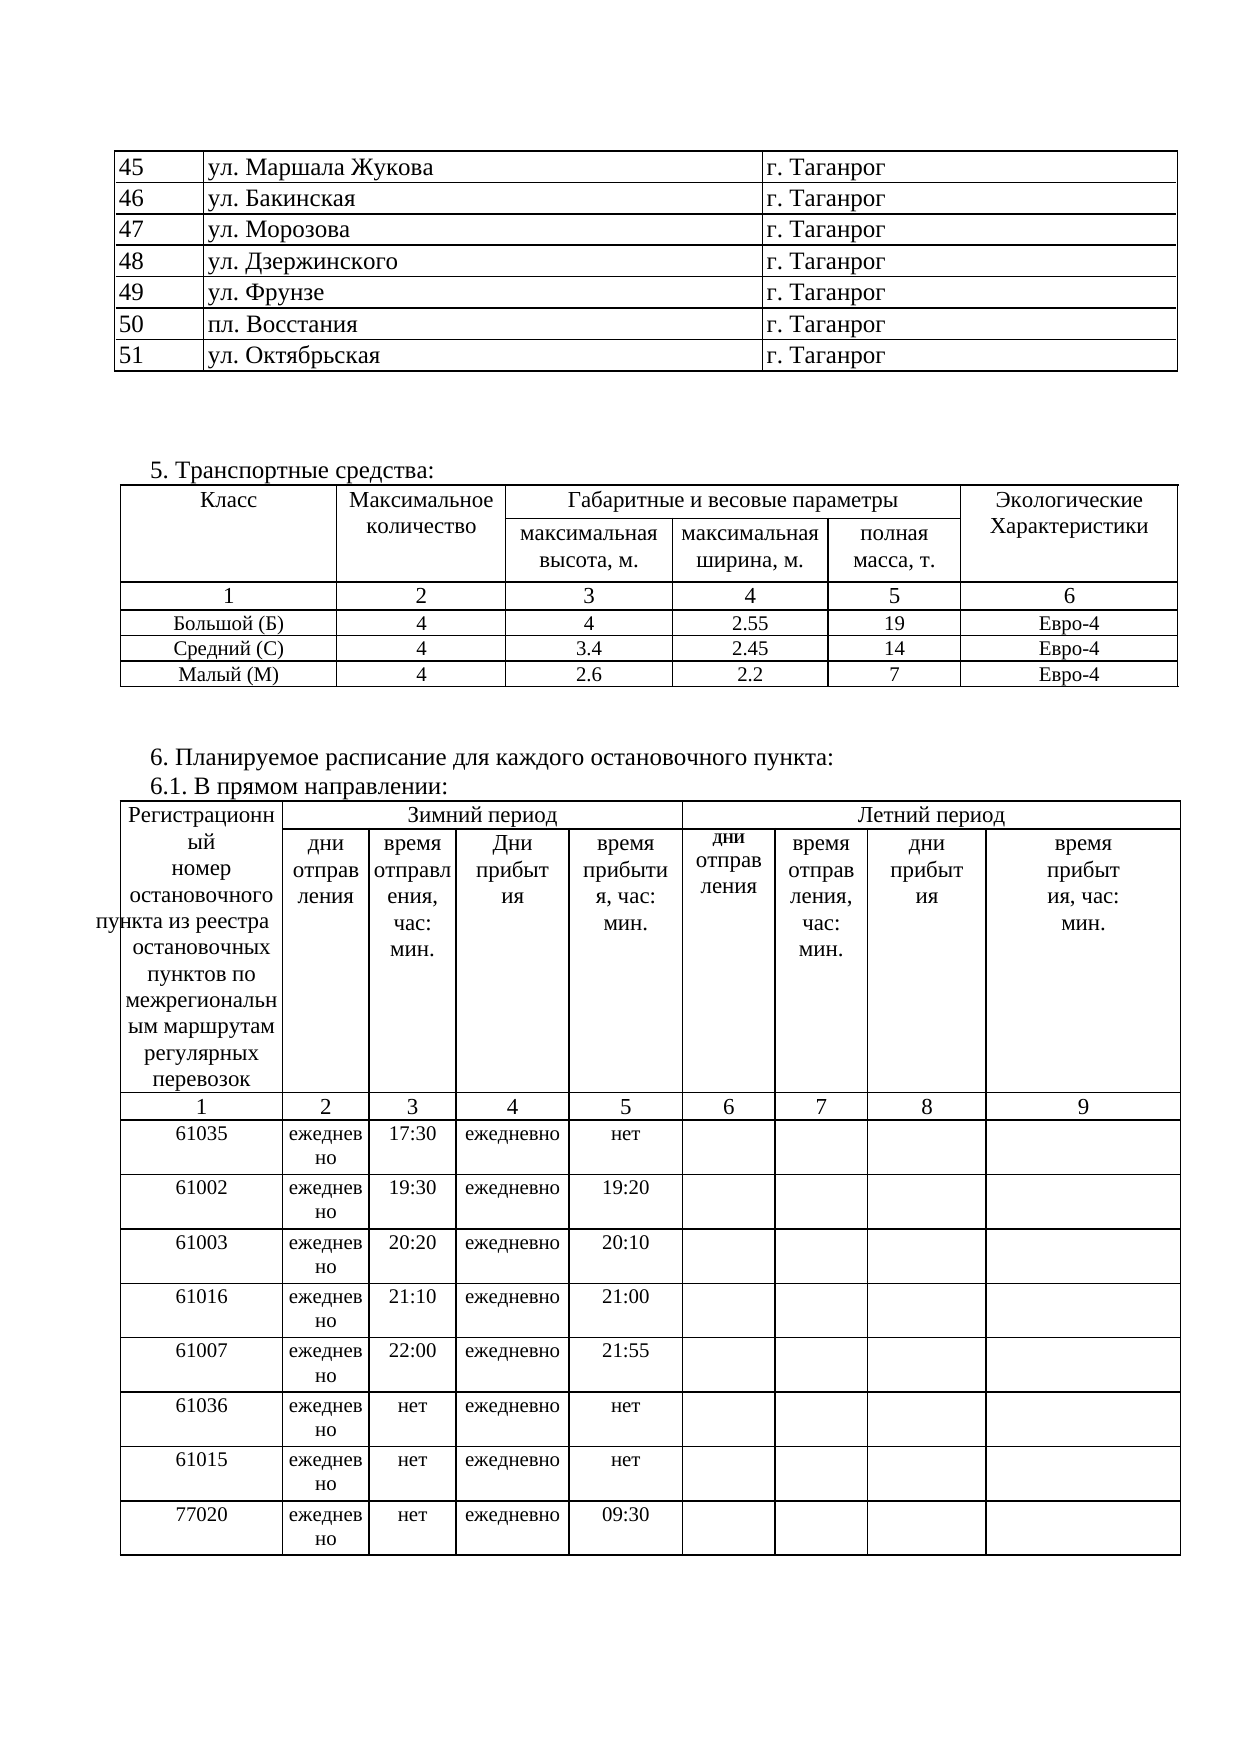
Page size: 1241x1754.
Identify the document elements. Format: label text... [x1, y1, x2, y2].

table_cell нет [370, 1393, 455, 1446]
table_cell 5 [570, 1093, 682, 1119]
table_cell 4 [337, 662, 505, 686]
table_cell 19 [829, 611, 960, 634]
table_cell 61035 [121, 1121, 282, 1174]
text 6. Планируемое расписание для каждого остановочного пункта: [150, 742, 1090, 771]
table_cell ежедневно [457, 1121, 568, 1174]
table_cell [987, 1284, 1180, 1337]
table_cell [868, 1230, 985, 1282]
table_cell 2.6 [506, 662, 672, 686]
table_header Класс [121, 486, 336, 581]
table_cell [683, 1338, 774, 1391]
table_cell [683, 1121, 774, 1174]
table_cell [987, 1338, 1180, 1391]
table_cell ежедневно [457, 1284, 568, 1337]
table_cell [776, 1175, 867, 1228]
table_cell 2 [337, 583, 505, 609]
table_cell 7 [829, 662, 960, 686]
table_cell 4 [337, 636, 505, 660]
table_cell полная масса, т. [829, 519, 960, 581]
table_cell 8 [868, 1093, 985, 1119]
table_cell 20:20 [370, 1230, 455, 1282]
table_cell 4 [506, 611, 672, 634]
table_cell 09:30 [570, 1502, 682, 1554]
table_cell 61003 [121, 1230, 282, 1282]
table_cell [868, 1284, 985, 1337]
table_cell ул. Морозова [204, 215, 762, 244]
table_cell 2.2 [673, 662, 827, 686]
table_cell 3 [506, 583, 672, 609]
text 6.1. В прямом направлении: [150, 771, 1090, 800]
table_cell г. Таганрог [763, 152, 1177, 181]
table_cell дни прибыт ия [868, 830, 985, 1091]
table_cell ежедневно [457, 1502, 568, 1554]
table_cell [868, 1175, 985, 1228]
table_cell 61002 [121, 1175, 282, 1228]
table_cell нет [570, 1121, 682, 1174]
table_cell время отправл ения, час: мин. [370, 830, 455, 1091]
table_cell 9 [987, 1093, 1180, 1119]
table_cell 2.55 [673, 611, 827, 634]
table_cell г. Таганрог [763, 213, 1177, 244]
table_cell пл. Восстания [204, 309, 762, 339]
table_cell [776, 1502, 867, 1554]
table_cell [683, 1393, 774, 1446]
table_header Максимальное количество [337, 486, 505, 581]
table_header Регистрационный номер остановочного пункта из реестра остановочных пунктов по межрегиональным маршрутам регулярных перевозок [121, 802, 282, 1091]
table_cell 45 [115, 152, 203, 181]
table_cell время прибыт ия, час: мин. [987, 830, 1180, 1091]
table_cell ежедневно [283, 1338, 368, 1391]
table_cell нет [370, 1502, 455, 1554]
table_cell [987, 1175, 1180, 1228]
table_cell ежедневно [283, 1230, 368, 1282]
table_cell Малый (М) [121, 662, 336, 686]
table_cell [987, 1502, 1180, 1554]
table_cell 6 [683, 1093, 774, 1119]
table_cell 17:30 [370, 1121, 455, 1174]
table_cell ул. Маршала Жукова [204, 152, 762, 181]
table_header Зимний период [283, 802, 682, 828]
table_cell ежедневно [283, 1502, 368, 1554]
table_cell время прибыти я, час: мин. [570, 830, 682, 1091]
table_cell ежедневно [283, 1284, 368, 1337]
table_cell 4 [337, 611, 505, 634]
table_cell ул. Фрунзе [204, 277, 762, 307]
table_cell ул. Дзержинского [204, 246, 762, 276]
table_cell 21:10 [370, 1284, 455, 1337]
table_cell нет [370, 1447, 455, 1500]
table_cell 21:00 [570, 1284, 682, 1337]
table_cell [776, 1338, 867, 1391]
table_cell 61015 [121, 1447, 282, 1500]
table_cell 21:55 [570, 1338, 682, 1391]
table_cell [868, 1121, 985, 1174]
table_cell 49 [115, 277, 203, 307]
table_cell Евро-4 [961, 611, 1177, 634]
table_cell ул. Бакинская [204, 183, 762, 213]
table_cell ежедневно [457, 1230, 568, 1282]
table_cell [776, 1393, 867, 1446]
table_cell нет [570, 1393, 682, 1446]
table_cell [987, 1230, 1180, 1282]
table_cell 3.4 [506, 636, 672, 660]
table_cell ежедневно [457, 1393, 568, 1446]
table_cell дни отправ ления [283, 830, 368, 1091]
table_cell ул. Октябрьская [204, 340, 762, 370]
table_cell ДНИ отправ ления [683, 830, 774, 1091]
table_cell 4 [673, 583, 827, 609]
table_cell [776, 1230, 867, 1282]
table_cell ежедневно [283, 1175, 368, 1228]
table_cell г. Таганрог [763, 307, 1177, 339]
table_cell 19:20 [570, 1175, 682, 1228]
table_cell 20:10 [570, 1230, 682, 1282]
table_cell 1 [121, 583, 336, 609]
table_cell ежедневно [457, 1175, 568, 1228]
table_cell [683, 1175, 774, 1228]
table_cell 46 [115, 183, 203, 213]
table_cell 3 [370, 1093, 455, 1119]
table_cell 61036 [121, 1393, 282, 1446]
table_cell 22:00 [370, 1338, 455, 1391]
table_cell 5 [829, 583, 960, 609]
table_header Габаритные и весовые параметры [506, 486, 960, 518]
table_cell [776, 1121, 867, 1174]
table_cell г. Таганрог [763, 276, 1177, 307]
table_cell г. Таганрог [763, 181, 1177, 213]
table_cell [868, 1338, 985, 1391]
table_cell Большой (Б) [121, 611, 336, 634]
table_cell [683, 1230, 774, 1282]
table_cell 77020 [121, 1502, 282, 1554]
table_cell 48 [115, 245, 203, 276]
table_cell 61016 [121, 1284, 282, 1337]
table_cell 51 [115, 340, 203, 370]
table_cell ежедневно [283, 1447, 368, 1500]
table_cell 7 [776, 1093, 867, 1119]
table_cell [683, 1447, 774, 1500]
table_cell 4 [457, 1093, 568, 1119]
table_cell ежедневно [283, 1121, 368, 1174]
table_header Экологические Характеристики [961, 486, 1177, 581]
table_cell Средний (С) [121, 636, 336, 660]
table_cell [683, 1502, 774, 1554]
table_cell [868, 1502, 985, 1554]
table_cell [868, 1447, 985, 1500]
table_cell время отправ ления, час: мин. [776, 830, 867, 1091]
table_cell 47 [115, 214, 203, 244]
table_cell 19:30 [370, 1175, 455, 1228]
table_cell [987, 1393, 1180, 1446]
table_cell 14 [829, 636, 960, 660]
table_cell максимальная высота, м. [506, 519, 672, 581]
table_cell максимальная ширина, м. [673, 519, 827, 581]
table_cell [776, 1447, 867, 1500]
table_cell Евро-4 [961, 662, 1177, 686]
table_cell 1 [121, 1093, 282, 1119]
table_cell г. Таганрог [763, 244, 1177, 276]
table_cell ежедневно [457, 1338, 568, 1391]
table_cell ежедневно [457, 1447, 568, 1500]
table_cell Дни прибыт ия [457, 830, 568, 1091]
table_cell г. Таганрог [763, 339, 1177, 370]
text 5. Транспортные средства: [150, 456, 1090, 484]
table_cell [987, 1447, 1180, 1500]
table_cell Евро-4 [961, 636, 1177, 660]
table_cell 50 [115, 308, 203, 339]
table_cell [683, 1284, 774, 1337]
table_cell 2 [283, 1093, 368, 1119]
table_cell ежедневно [283, 1393, 368, 1446]
table_cell [987, 1121, 1180, 1174]
table_cell 61007 [121, 1338, 282, 1391]
table_cell [776, 1284, 867, 1337]
table_header Летний период [683, 802, 1180, 828]
table_cell нет [570, 1447, 682, 1500]
table_cell 6 [961, 583, 1177, 609]
table_cell [868, 1393, 985, 1446]
table_cell 2.45 [673, 636, 827, 660]
